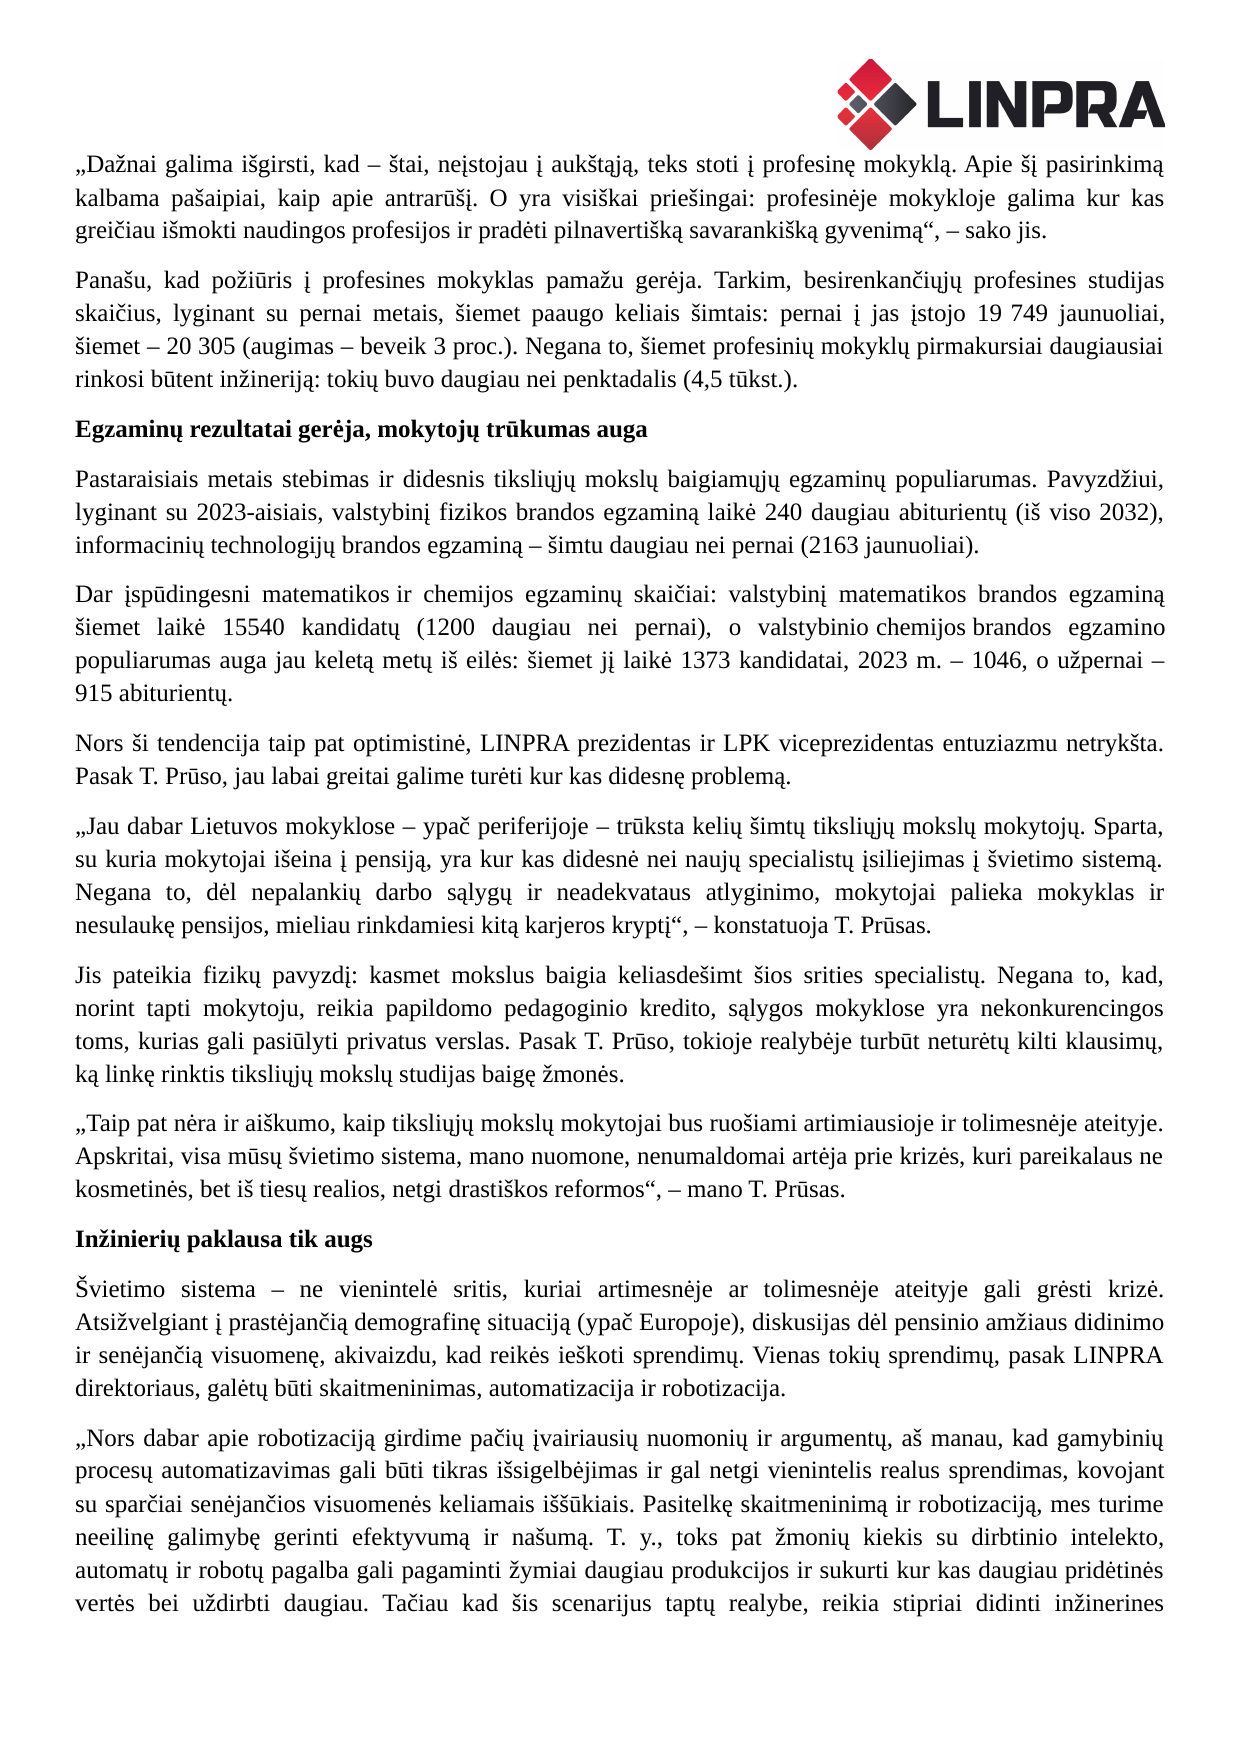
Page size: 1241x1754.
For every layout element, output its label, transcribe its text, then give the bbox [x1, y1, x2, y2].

text Švietimo sistema – ne vienintelė sritis, kuriai artimesnėje ar tolimesnėje ateityje gali grėsti krizė. Atsižvelgiant į prastėjančią demografinę situaciją (ypač Europoje), diskusijas dėl pensinio amžiaus didinimo ir senėjančią visuomenę, akivaizdu, kad reikės ieškoti sprendimų. Vienas tokių sprendimų, pasak LINPRA direktoriaus, galėtų būti skaitmeninimas, automatizacija ir robotizacija. [75, 1274, 1165, 1402]
picture [837, 59, 1166, 150]
text Panašu, kad požiūris į profesines mokyklas pamažu gerėja. Tarkim, besirenkančiųjų profesines studijas skaičius, lyginant su pernai metais, šiemet paaugo keliais šimtais: pernai į jas įstojo 19 749 jaunuoliai, šiemet – 20 305 (augimas – beveik 3 proc.). Negana to, šiemet profesinių mokyklų pirmakursiai daugiausiai rinkosi būtent inžineriją: tokių buvo daugiau nei penktadalis (4,5 tūkst.). [75, 265, 1165, 393]
text Pastaraisiais metais stebimas ir didesnis tiksliųjų mokslų baigiamųjų egzaminų populiarumas. Pavyzdžiui, lyginant su 2023-aisiais, valstybinį fizikos brandos egzaminą laikė 240 daugiau abiturientų (iš viso 2032), informacinių technologijų brandos egzaminą – šimtu daugiau nei pernai (2163 jaunuoliai). [75, 464, 1165, 558]
text Inžinierių paklausa tik augs [75, 1224, 1165, 1253]
text Nors ši tendencija taip pat optimistinė, LINPRA prezidentas ir LPK viceprezidentas entuziazmu netrykšta. Pasak T. Prūso, jau labai greitai galime turėti kur kas didesnę problemą. [75, 728, 1165, 790]
text „Taip pat nėra ir aiškumo, kaip tiksliųjų mokslų mokytojai bus ruošiami artimiausioje ir tolimesnėje ateityje. Apskritai, visa mūsų švietimo sistema, mano nuomone, nenumaldomai artėja prie krizės, kuri pareikalaus ne kosmetinės, bet iš tiesų realios, netgi drastiškos reformos“, – mano T. Prūsas. [75, 1108, 1165, 1203]
text Dar įspūdingesni matematikos ir chemijos egzaminų skaičiai: valstybinį matematikos brandos egzaminą šiemet laikė 15540 kandidatų (1200 daugiau nei pernai), o valstybinio chemijos brandos egzamino populiarumas auga jau keletą metų iš eilės: šiemet jį laikė 1373 kandidatai, 2023 m. – 1046, o užpernai – 915 abiturientų. [75, 579, 1165, 707]
text Egzaminų rezultatai gerėja, mokytojų trūkumas auga [75, 414, 1165, 443]
text „Jau dabar Lietuvos mokyklose – ypač periferijoje – trūksta kelių šimtų tiksliųjų mokslų mokytojų. Sparta, su kuria mokytojai išeina į pensiją, yra kur kas didesnė nei naujų specialistų įsiliejimas į švietimo sistemą. Negana to, dėl nepalankių darbo sąlygų ir neadekvataus atlyginimo, mokytojai palieka mokyklas ir nesulaukę pensijos, mieliau rinkdamiesi kitą karjeros kryptį“, – konstatuoja T. Prūsas. [75, 811, 1165, 939]
text Jis pateikia fizikų pavyzdį: kasmet mokslus baigia keliasdešimt šios srities specialistų. Negana to, kad, norint tapti mokytoju, reikia papildomo pedagoginio kredito, sąlygos mokyklose yra nekonkurencingos toms, kurias gali pasiūlyti privatus verslas. Pasak T. Prūso, tokioje realybėje turbūt neturėtų kilti klausimų, ką linkę rinktis tiksliųjų mokslų studijas baigę žmonės. [75, 960, 1165, 1087]
text „Dažnai galima išgirsti, kad – štai, neįstojau į aukštąją, teks stoti į profesinę mokyklą. Apie šį pasirinkimą kalbama pašaipiai, kaip apie antrarūšį. O yra visiškai priešingai: profesinėje mokykloje galima kur kas greičiau išmokti naudingos profesijos ir pradėti pilnavertišką savarankišką gyvenimą“, – sako jis. [75, 149, 1165, 244]
